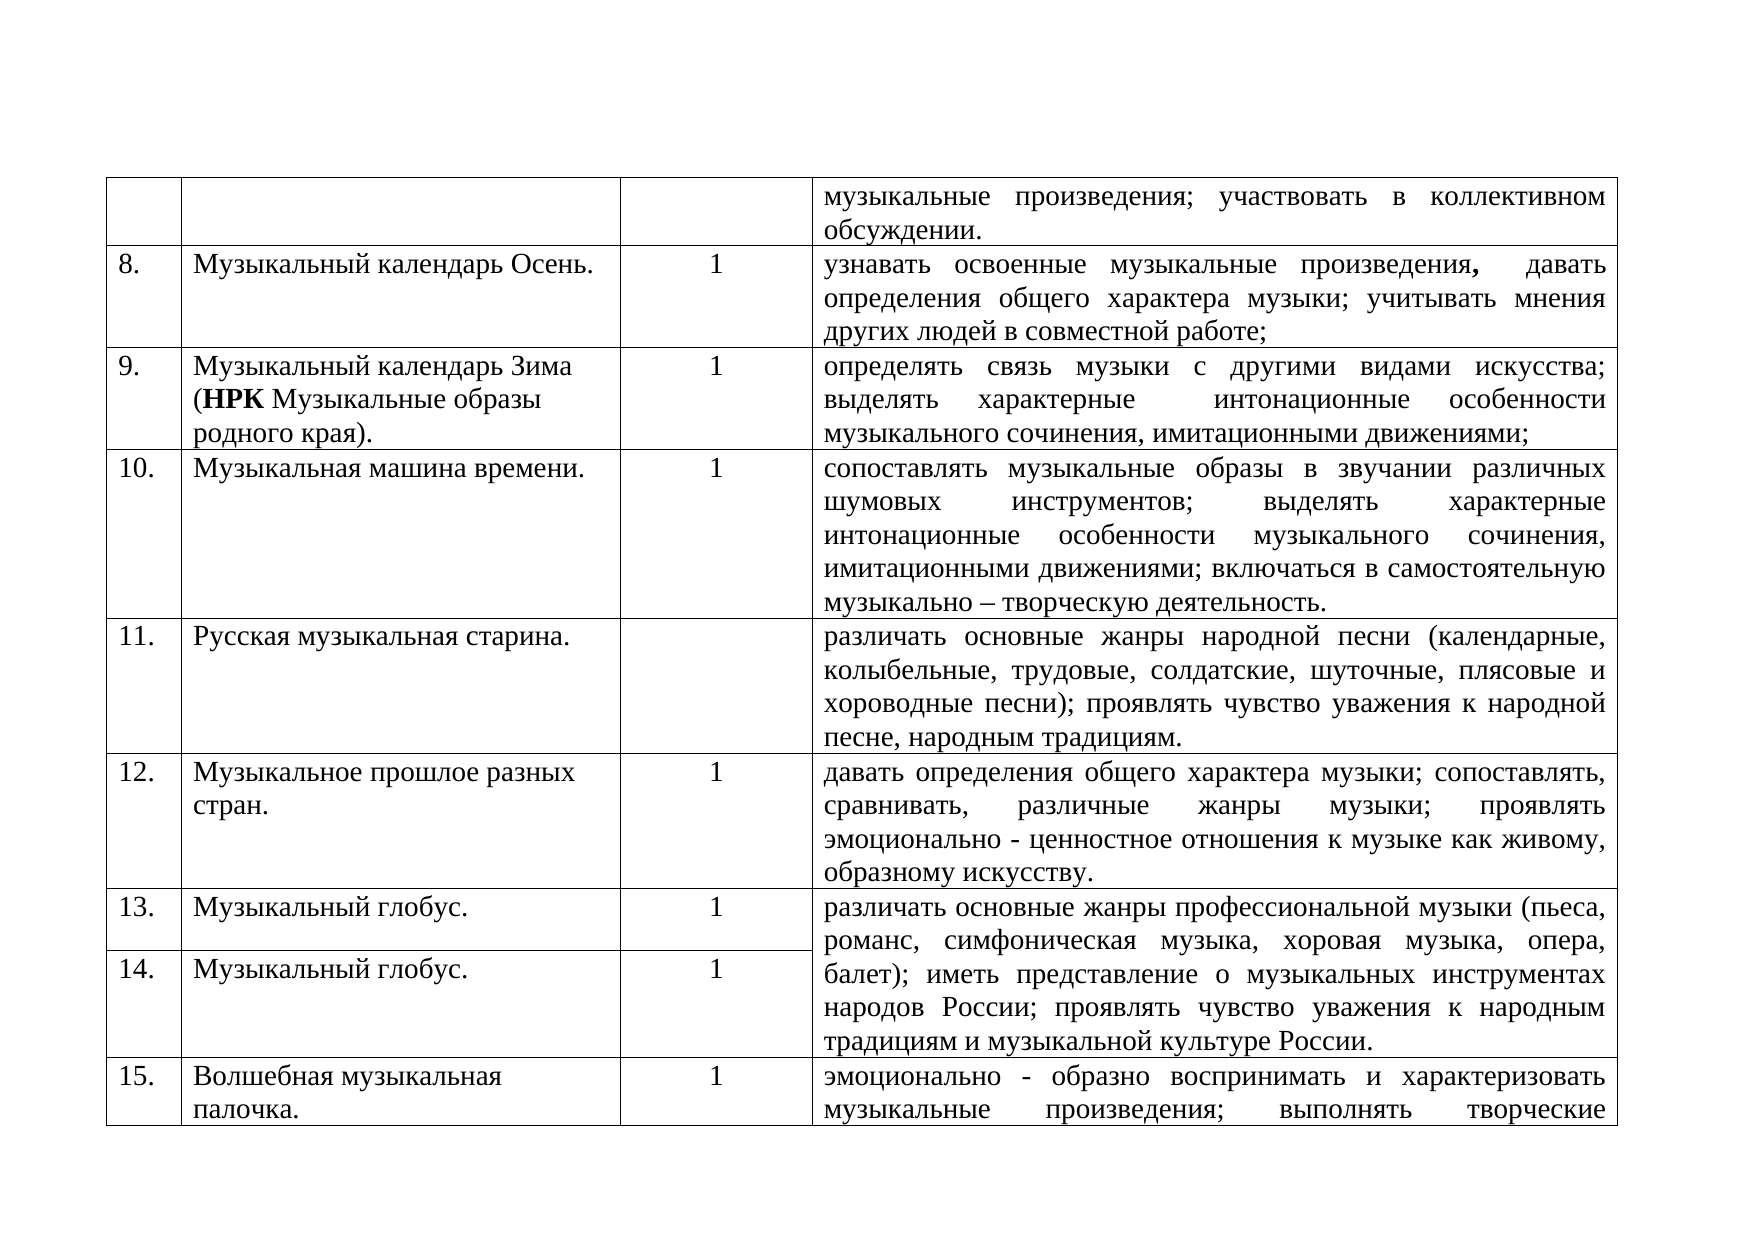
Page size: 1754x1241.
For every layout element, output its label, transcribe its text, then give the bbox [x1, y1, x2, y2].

table_cell Русская музыкальная старина. [182, 619, 620, 753]
table_cell Музыкальная машина времени. [182, 450, 620, 617]
table_cell Музыкальный глобус. [182, 951, 620, 1057]
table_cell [813, 178, 1617, 245]
table_cell 1 [621, 450, 812, 617]
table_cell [813, 1058, 1617, 1125]
table_cell 1 [621, 1058, 812, 1125]
table_cell [107, 348, 181, 449]
table_cell узнавать освоенные музыкальные произведения, давать определения общего характера музыки; учитывать мнения других людей в совместной работе; [813, 246, 1617, 347]
table_cell различать основные жанры народной песни (календарные, колыбельные, трудовые, солдатские, шуточные, плясовые и хороводные песни); проявлять чувство уважения к народной песне, народным традициям. [813, 619, 1617, 753]
table_cell давать определения общего характера музыки; сопоставлять, сравнивать, различные жанры музыки; проявлять эмоционально - ценностное отношения к музыке как живому, образному искусству. [813, 754, 1617, 888]
table_cell Музыкальный глобус. [182, 889, 620, 950]
table_cell [107, 754, 181, 888]
table_cell [107, 889, 181, 950]
table_cell [107, 951, 181, 1057]
table_cell различать основные жанры профессиональной музыки (пьеса, романс, симфоническая музыка, хоровая музыка, опера, балет); иметь представление о музыкальных инструментах народов России; проявлять чувство уважения к народным традициям и музыкальной культуре России. [813, 889, 1617, 1057]
table_cell Музыкальное прошлое разных стран. [182, 754, 620, 888]
table_cell Музыкальный календарь Осень. [182, 246, 620, 347]
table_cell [182, 1058, 620, 1125]
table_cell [182, 178, 620, 245]
table_cell 1 [621, 951, 812, 1057]
table_cell Музыкальный календарь Зима (НРК Музыкальные образы родного края). [182, 348, 620, 449]
table_cell 1 [621, 889, 812, 950]
table_cell [107, 178, 181, 245]
table_cell сопоставлять музыкальные образы в звучании различных шумовых инструментов; выделять характерные интонационные особенности музыкального сочинения, имитационными движениями; включаться в самостоятельную музыкально – творческую деятельность. [813, 450, 1617, 617]
table_cell [621, 619, 812, 753]
table_cell 1 [621, 178, 812, 245]
table_cell [107, 450, 181, 617]
table_cell определять связь музыки с другими видами искусства; выделять характерные интонационные особенности музыкального сочинения, имитационными движениями; [813, 348, 1617, 449]
table_cell 1 [621, 246, 812, 347]
table_cell 1 [621, 348, 812, 449]
table_cell [107, 246, 181, 347]
table_cell 1 [621, 754, 812, 888]
table_cell [107, 1058, 181, 1125]
table_cell [107, 619, 181, 753]
